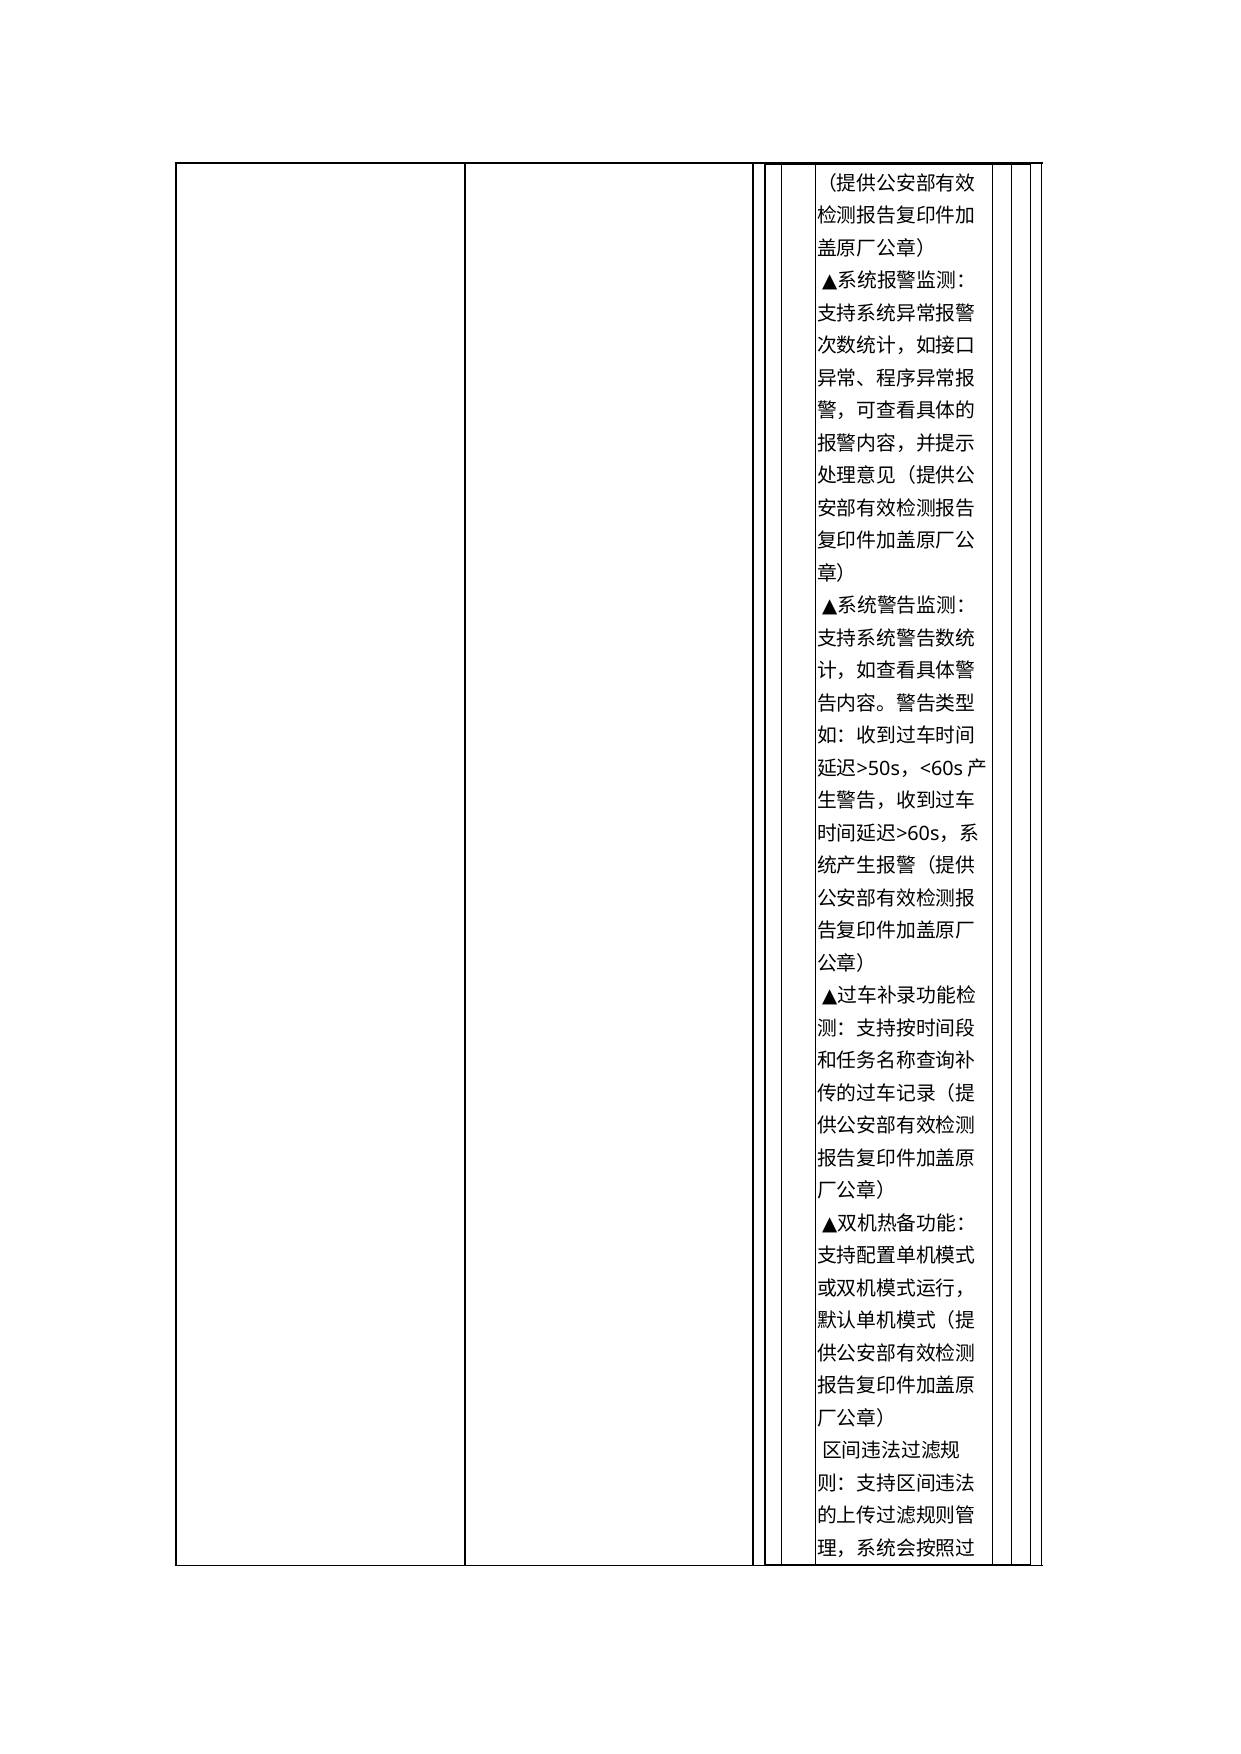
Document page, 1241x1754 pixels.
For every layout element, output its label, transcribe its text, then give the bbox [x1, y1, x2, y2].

table_cell 1 [177, 164, 464, 1565]
table_cell [1031, 164, 1041, 1565]
table_cell [754, 164, 764, 1565]
table_cell ▲ [466, 164, 752, 1565]
